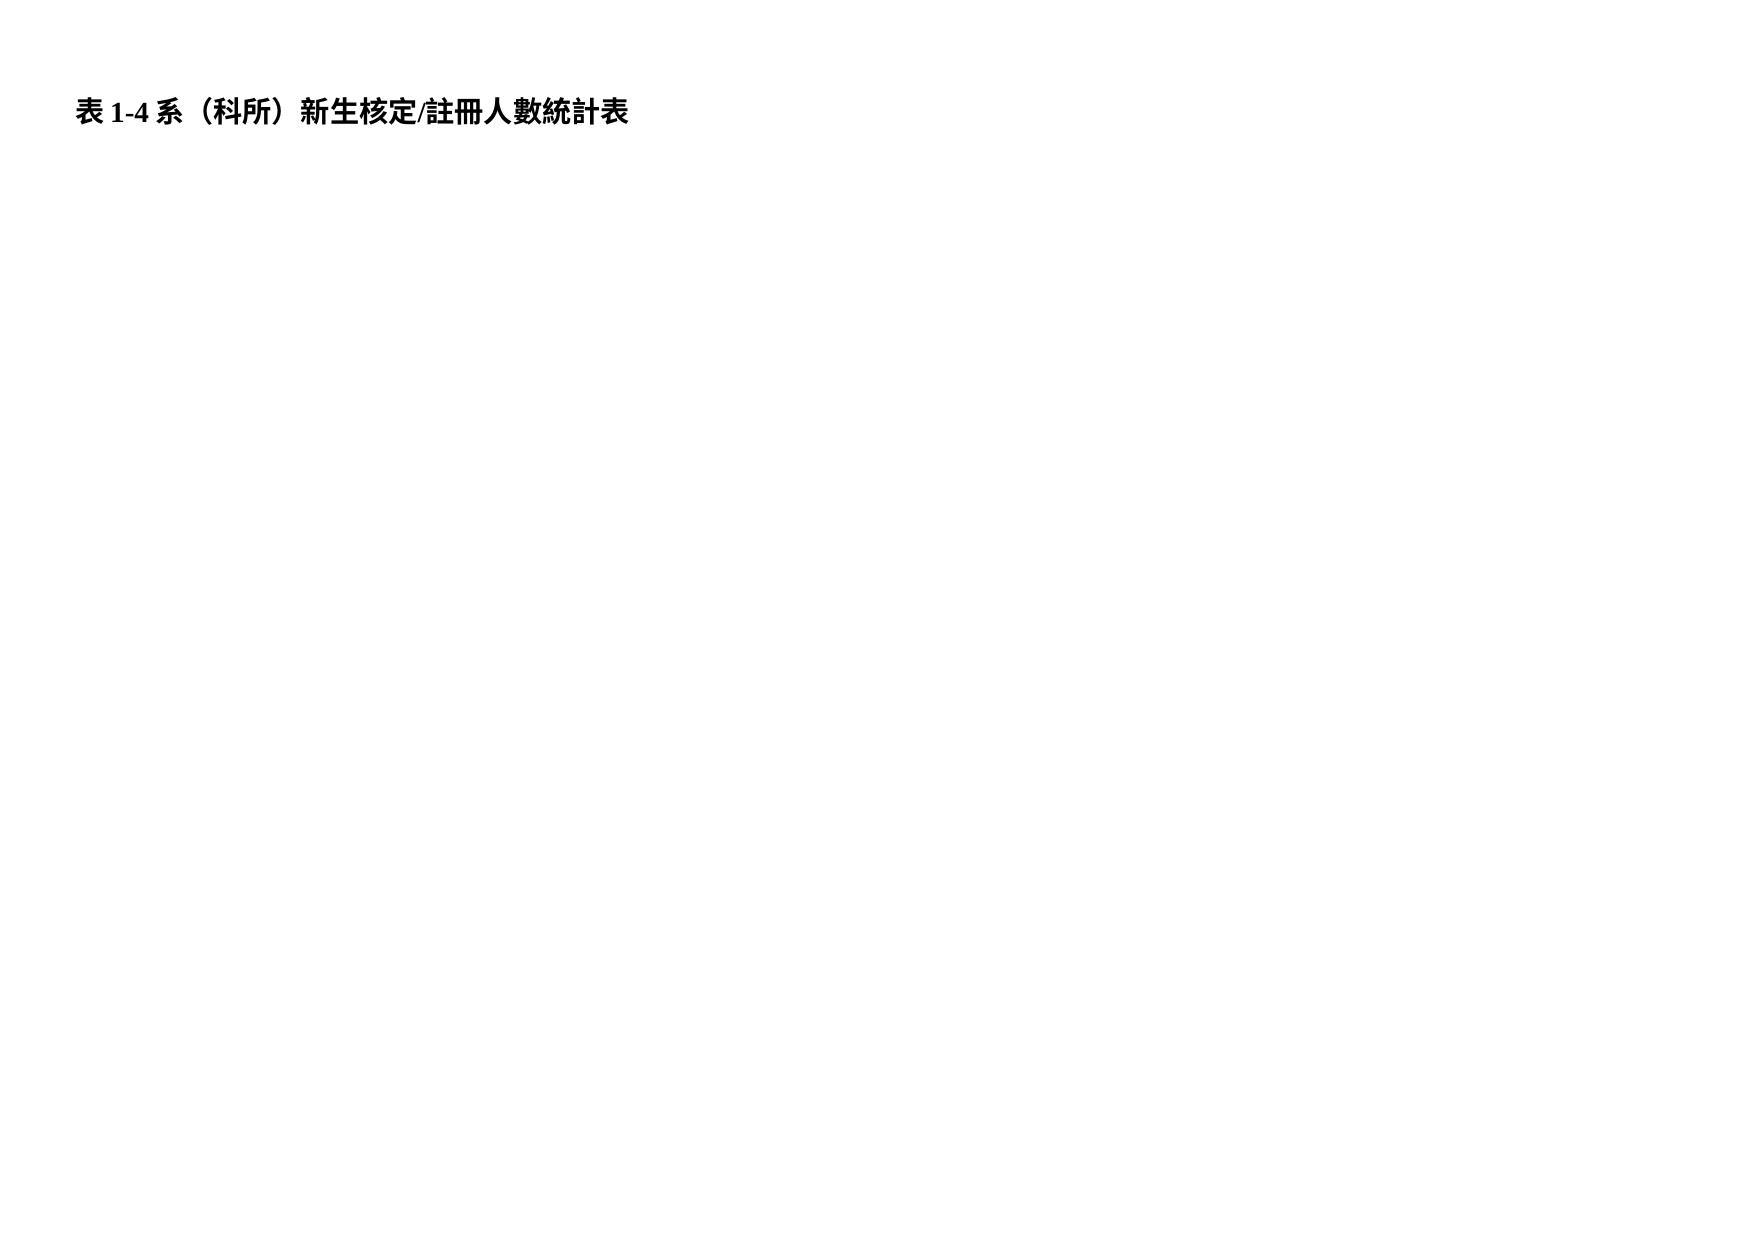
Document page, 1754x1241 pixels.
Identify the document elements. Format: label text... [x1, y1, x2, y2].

text 表1-4系（科所）新生核定/註冊人數統計表 [75, 88, 1679, 131]
